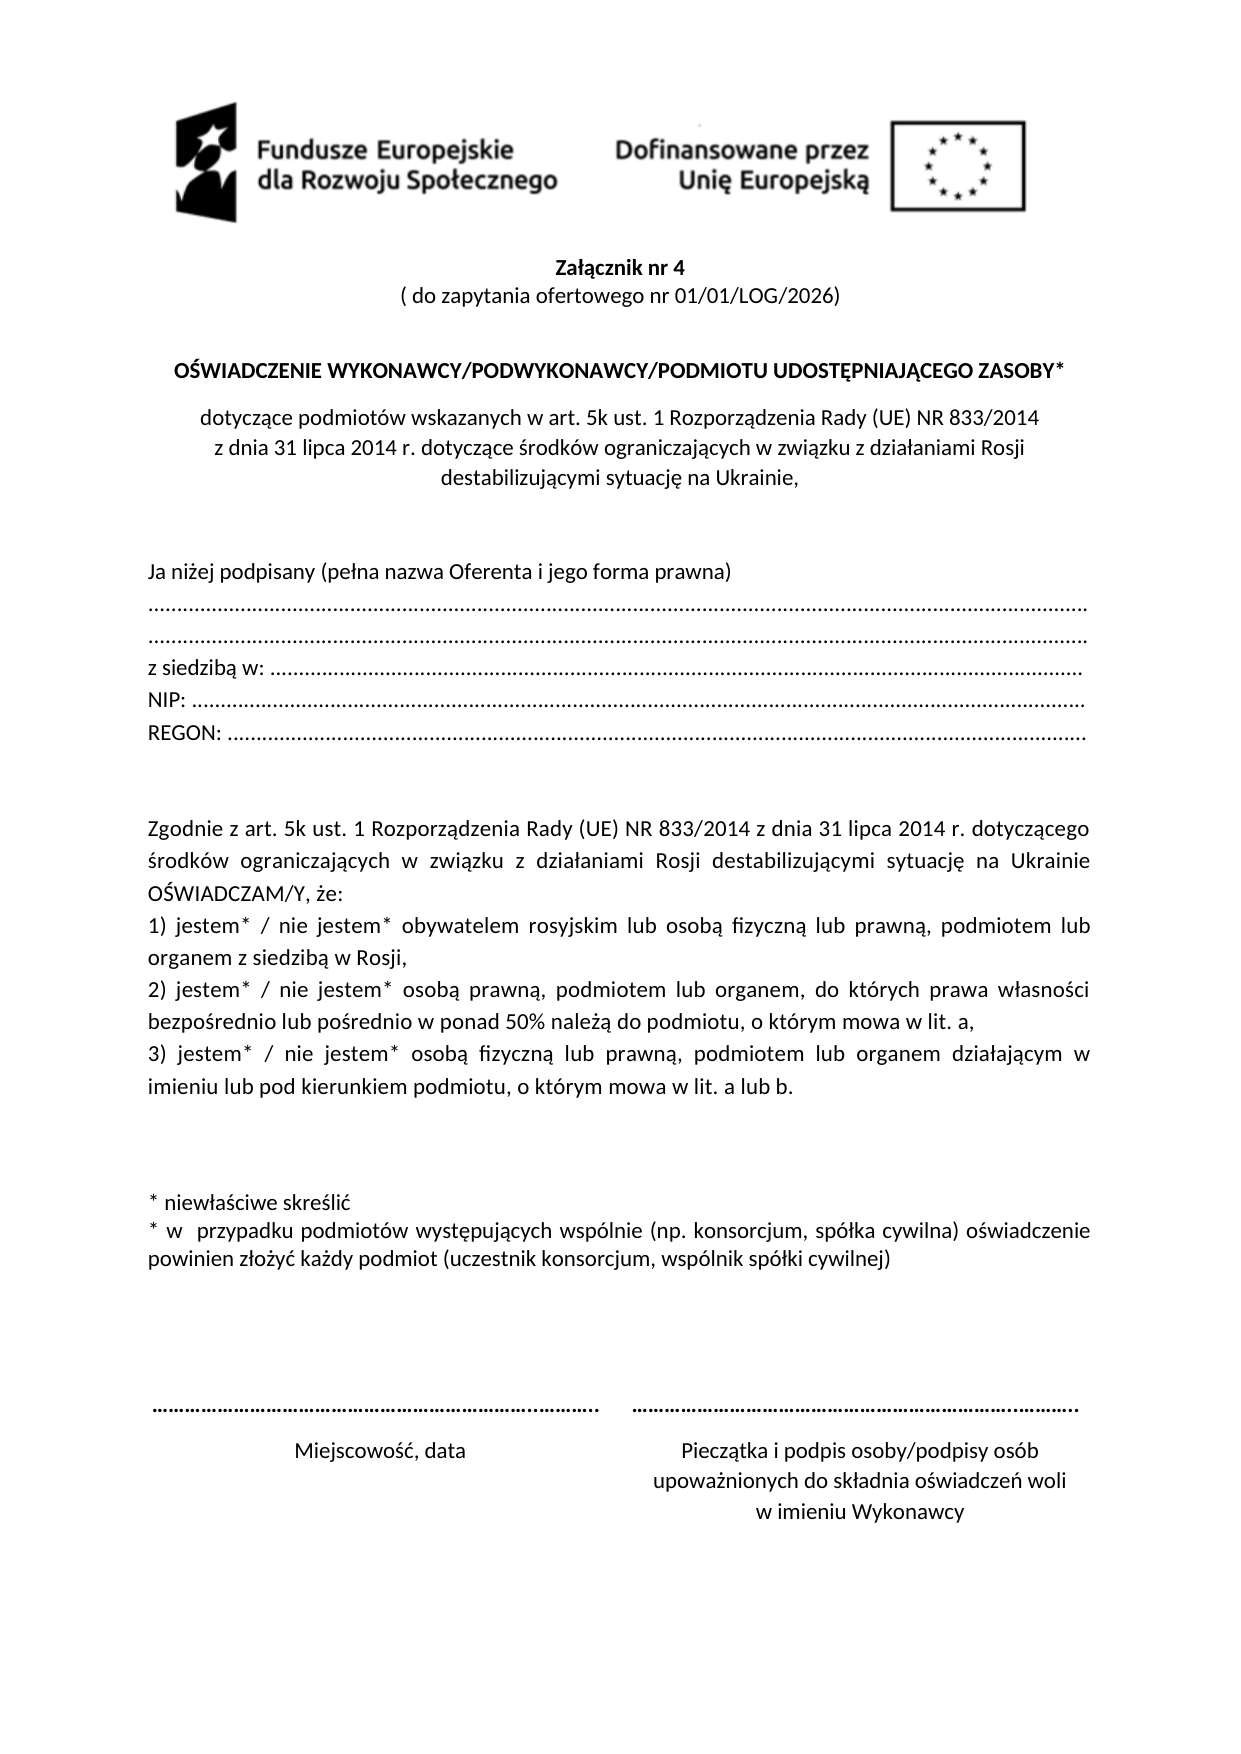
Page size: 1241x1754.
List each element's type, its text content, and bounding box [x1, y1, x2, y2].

table_header ……………………………………………………………..……….. [140, 1296, 620, 1436]
table_header ……………………………………………………………..……….. [620, 1296, 1100, 1436]
text * w przypadku podmiotów występujących wspólnie (np. konsorcjum, spółka cywilna) oświadczenie powinien złożyć każdy podmiot (uczestnik konsorcjum, wspólnik spółki cywilnej) [148, 1216, 1093, 1272]
text 1) jestem* / nie jestem* obywatelem rosyjskim lub osobą fizyczną lub prawną, podmiotem lub organem z siedzibą w Rosji, [148, 939, 1093, 971]
text 2) jestem* / nie jestem* osobą prawną, podmiotem lub organem, do których prawa własności bezpośrednio lub pośrednio w ponad 50% należą do podmiotu, o którym mowa w lit. a, [148, 1003, 1093, 1035]
text * niewłaściwe skreślić [148, 1188, 1093, 1216]
text ( do zapytania ofertowego nr 01/01/LOG/2026) [148, 281, 1093, 309]
text z siedzibą w: ............................................................................................................................................. [148, 653, 1093, 681]
text ................................................................................................................................................................... [148, 589, 1093, 617]
text Ja niżej podpisany (pełna nazwa Oferenta i jego forma prawna) [148, 557, 1093, 585]
text NIP: ........................................................................................................................................................... [148, 686, 1093, 713]
text Załącznik nr 4 [148, 253, 1093, 281]
text ................................................................................................................................................................... [148, 621, 1093, 649]
picture [147, 73, 1060, 253]
text Zgodnie z art. 5k ust. 1 Rozporządzenia Rady (UE) NR 833/2014 z dnia 31 lipca 2014 r. dotyczącego środków ograniczających w związku z działaniami Rosji destabilizującymi sytuację na Ukrainie OŚWIADCZAM/Y, że: [148, 874, 1093, 907]
table_cell Miejscowość, data [140, 1436, 620, 1543]
text REGON: ..................................................................................................................................................... [148, 718, 1093, 746]
table_cell Pieczątka i podpis osoby/podpisy osób upoważnionych do składnia oświadczeń woli w imieniu Wykonawcy [620, 1436, 1100, 1543]
text 3) jestem* / nie jestem* osobą fizyczną lub prawną, podmiotem lub organem działającym w imieniu lub pod kierunkiem podmiotu, o którym mowa w lit. a lub b. [148, 1068, 1093, 1100]
text OŚWIADCZENIE WYKONAWCY/PODWYKONAWCY/PODMIOTU UDOSTĘPNIAJĄCEGO ZASOBY* [148, 356, 1093, 384]
text dotyczące podmiotów wskazanych w art. 5k ust. 1 Rozporządzenia Rady (UE) NR 833/2014 z dnia 31 lipca 2014 r. dotyczące środków ograniczających w związku z działaniami Rosji destabilizującymi sytuację na Ukrainie, [148, 403, 1093, 491]
